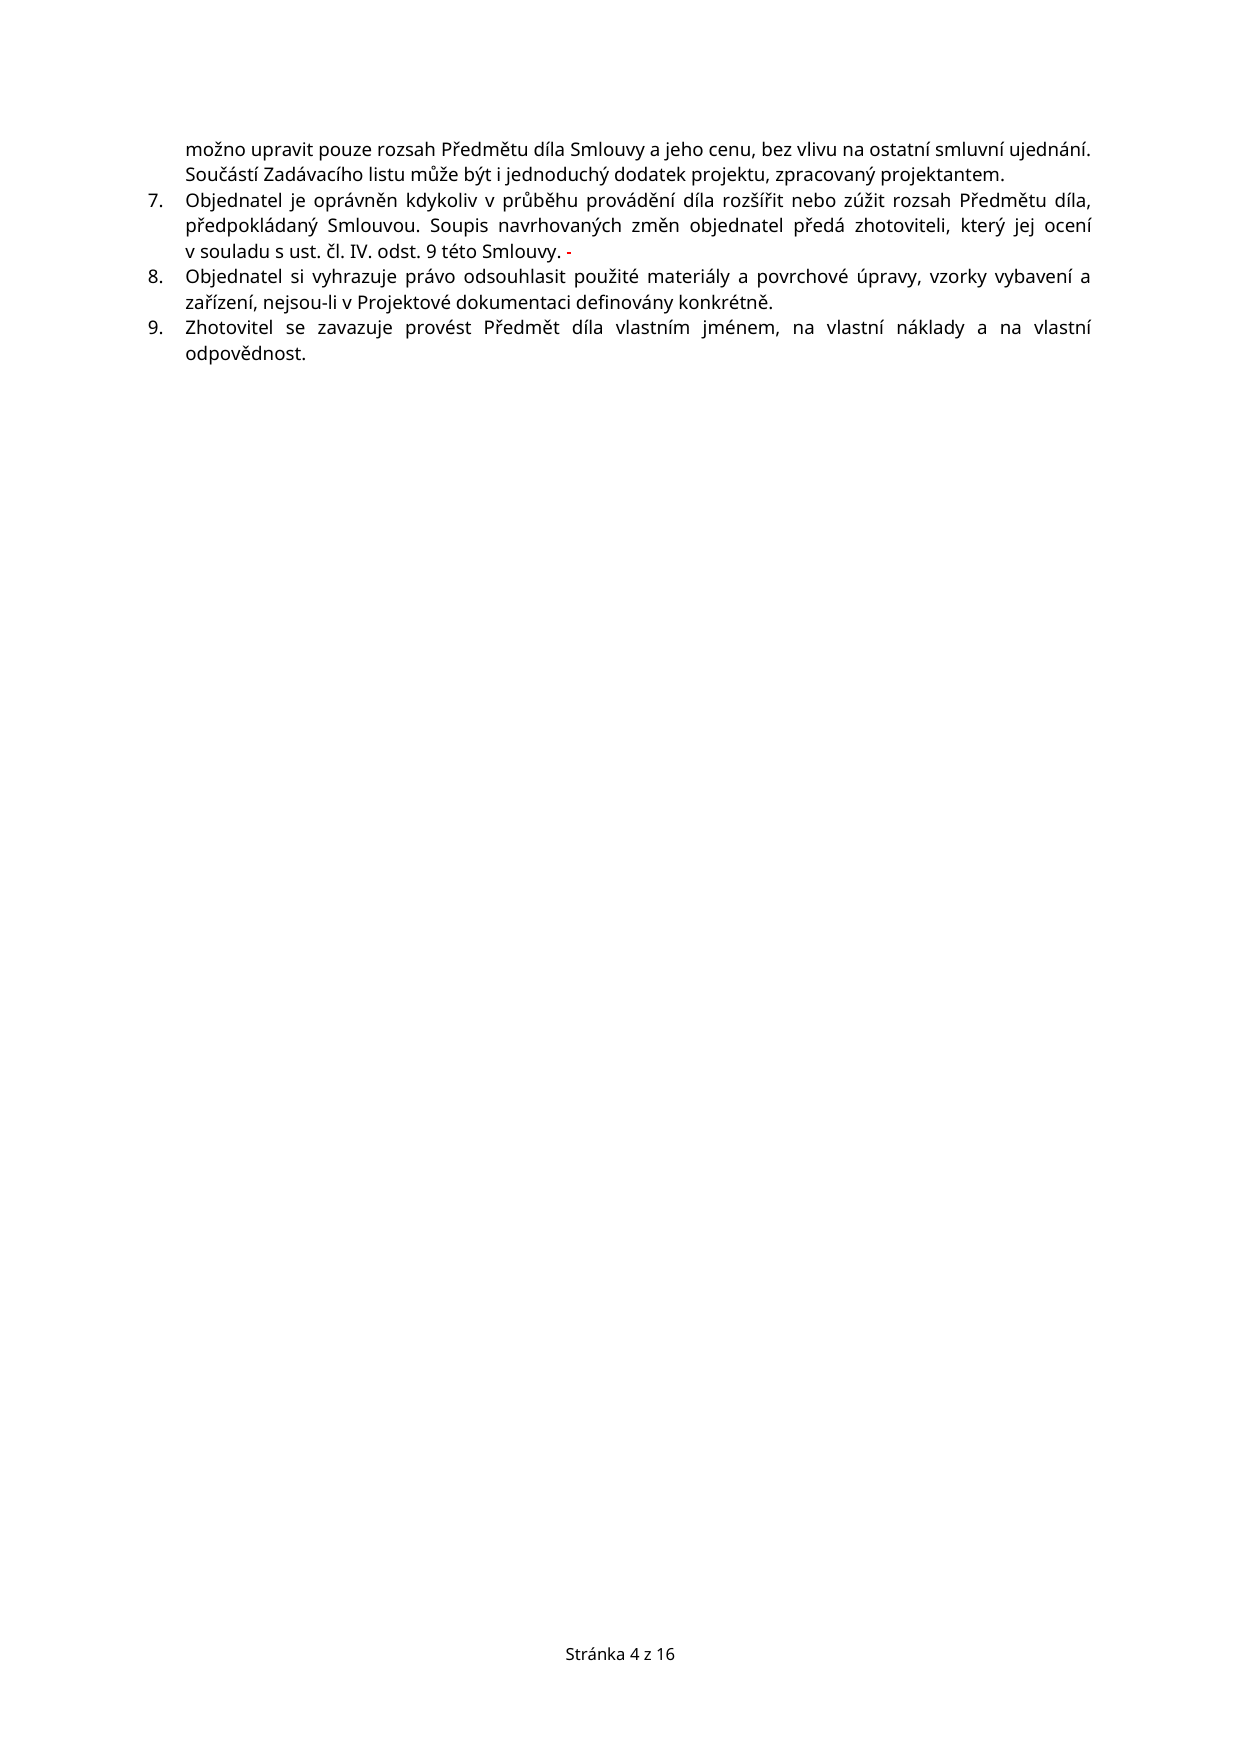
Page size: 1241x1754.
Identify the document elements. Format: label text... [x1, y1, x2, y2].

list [148, 136, 1092, 187]
list Zhotovitel se zavazuje provést Předmět díla vlastním jménem, na vlastní náklady a na vlastní odpovědnost. [148, 314, 1092, 366]
list Objednatel je oprávněn kdykoliv v průběhu provádění díla rozšířit nebo zúžit rozsah Předmětu díla, předpokládaný Smlouvou. Soupis navrhovaných změn objednatel předá zhotoviteli, který jej ocení v souladu s ust. čl. IV. odst. 9 této Smlouvy. [148, 187, 1092, 263]
list Objednatel si vyhrazuje právo odsouhlasit použité materiály a povrchové úpravy, vzorky vybavení a zařízení, nejsou-li v Projektové dokumentaci definovány konkrétně. [148, 263, 1092, 314]
